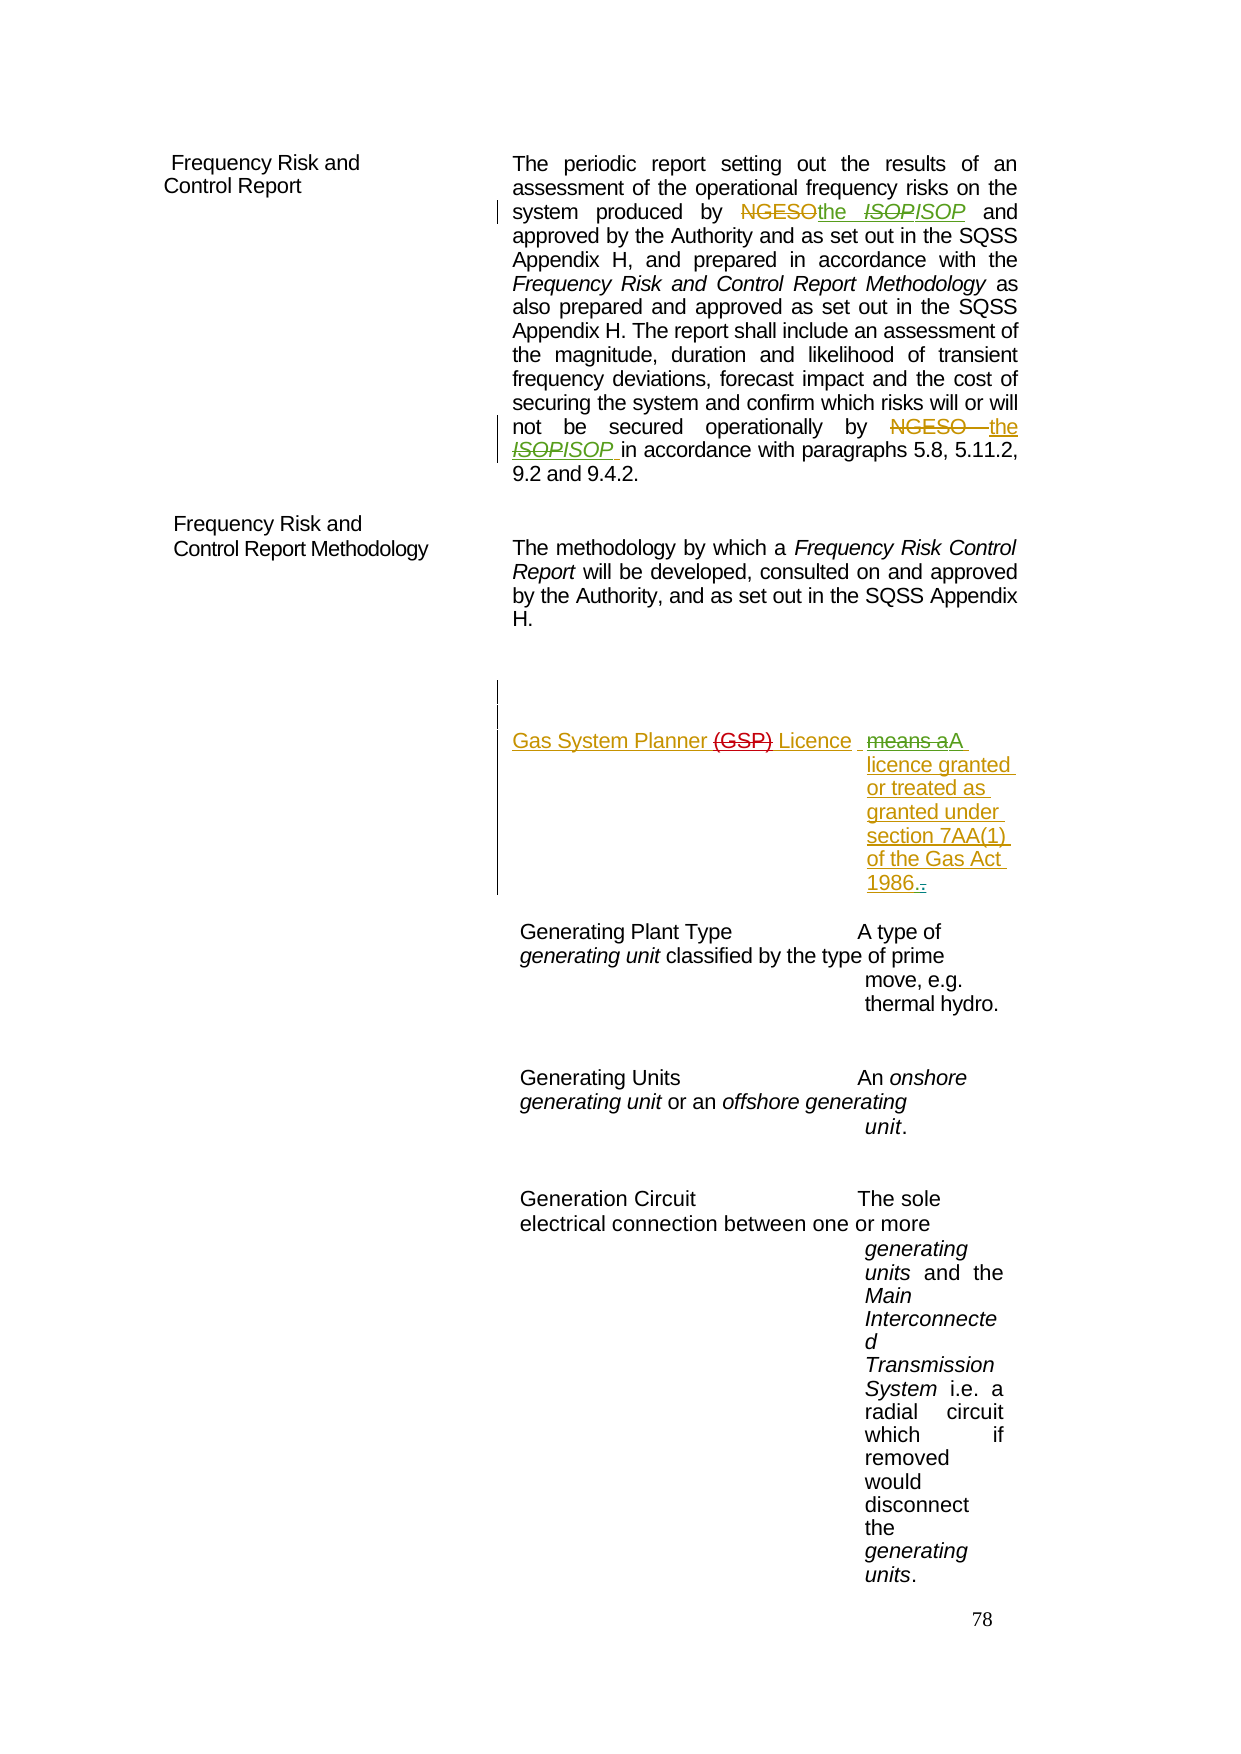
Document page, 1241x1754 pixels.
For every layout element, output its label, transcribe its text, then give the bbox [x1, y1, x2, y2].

text unit. [864, 1115, 1018, 1139]
text Generation Circuit The sole electrical connection between one or more [519, 1186, 1018, 1236]
text Generating Plant Type A type of generating unit classified by the type of prime [519, 921, 1018, 968]
text The periodic report setting out the results of an assessment of the operational frequency risks on the system produced by and approved by the Authority and as set out in the SQSS Appendix H, and prepared in accordance with the Frequency Risk and Control Report Methodology as also prepared and approved as set out in the SQSS Appendix H. The report shall include an assessment of the magnitude, duration and likelihood of transient frequency deviations, forecast impact and the cost of securing the system and confirm which risks will or will not be secured operationally by in accordance with paragraphs 5.8, 5.11.2, 9.2 and 9.4.2. [512, 153, 1018, 487]
text The methodology by which a Frequency Risk Control Report will be developed, consulted on and approved by the Authority, and as set out in the SQSS Appendix H. [512, 537, 1018, 632]
text move, e.g. thermal hydro. [864, 968, 1018, 1017]
text generating units and the Main Interconnected Transmission System i.e. a radial circuit which if removed would disconnect the generating units. [864, 1238, 1003, 1587]
text Generating Units An onshore generating unit or an offshore generating [519, 1065, 1018, 1114]
